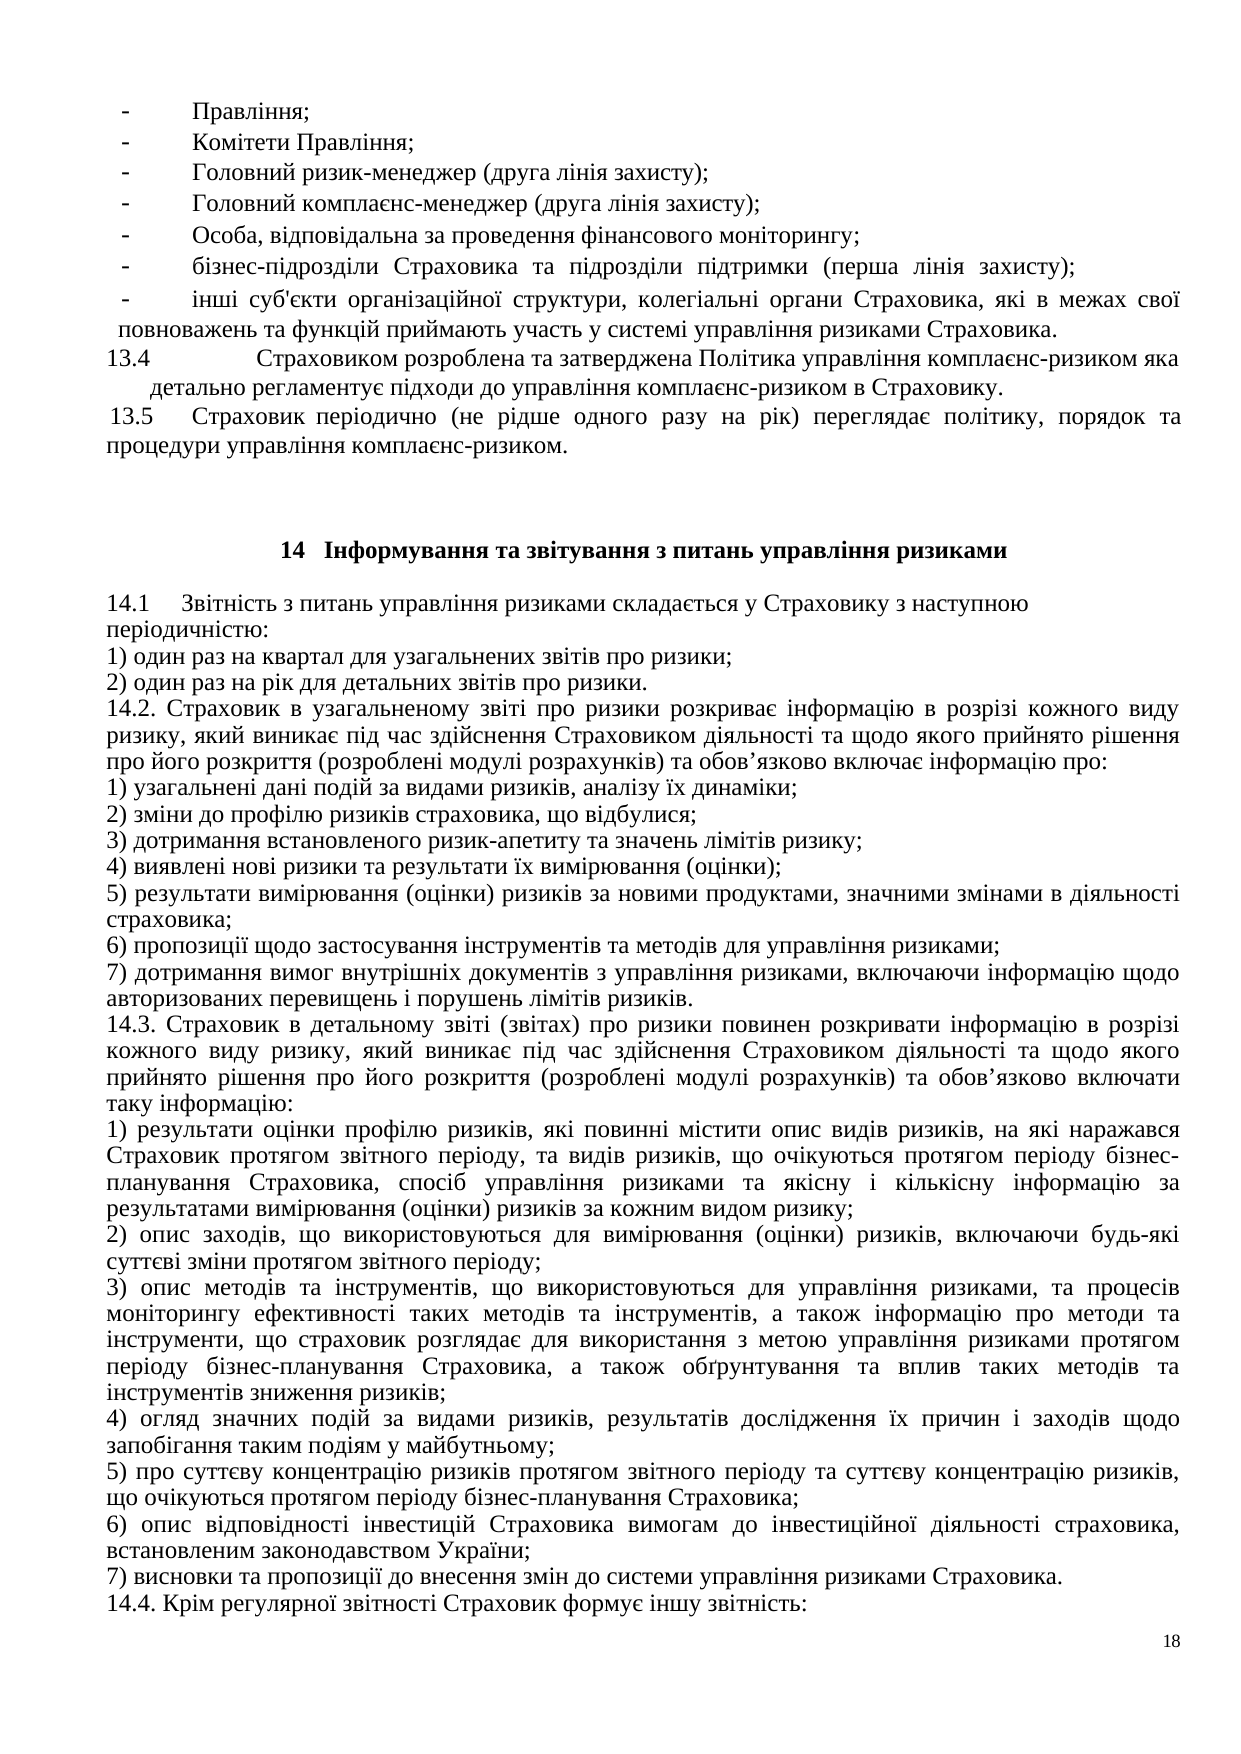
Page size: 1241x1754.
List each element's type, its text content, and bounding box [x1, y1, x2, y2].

text 2) один раз на рік для детальних звітів про ризики. [106, 670, 1181, 696]
list Головний комплаєнс-менеджер (друга лінія захисту); [118, 188, 1192, 219]
list Головний ризик-менеджер (друга лінія захисту); [118, 157, 1192, 188]
list Страховиком розроблена та затверджена Політика управління комплаєнс-ризиком яка детально регламентує підходи до управління комплаєнс-ризиком в Страховику. [106, 343, 1181, 401]
list бізнес-підрозділи Страховика та підрозділи підтримки (перша лінія захисту); [118, 251, 1181, 282]
text 14.3. Страховик в детальному звіті (звітах) про ризики повинен розкривати інформацію в розрізі кожного виду ризику, який виникає під час здійснення Страховиком діяльності та щодо якого прийнято рішення про його розкриття (розроблені модулі розрахунків) та обов’язково включати таку інформацію: [106, 1012, 1181, 1117]
text 1) результати оцінки профілю ризиків, які повинні містити опис видів ризиків, на які наражався Страховик протягом звітного періоду, та видів ризиків, що очікуються протягом періоду бізнес-планування Страховика, спосіб управління ризиками та якісну і кількісну інформацію за результатами вимірювання (оцінки) ризиків за кожним видом ризику; [106, 1117, 1181, 1222]
text 2) зміни до профілю ризиків страховика, що відбулися; [106, 801, 1181, 827]
list Правління; [118, 96, 1192, 127]
text 7) дотримання вимог внутрішніх документів з управління ризиками, включаючи інформацію щодо авторизованих перевищень і порушень лімітів ризиків. [106, 959, 1181, 1012]
list Особа, відповідальна за проведення фінансового моніторингу; [118, 220, 1181, 251]
text 1) узагальнені дані подій за видами ризиків, аналізу їх динаміки; [106, 775, 1181, 801]
text 1) один раз на квартал для узагальнених звітів про ризики; [106, 643, 1181, 669]
text 3) дотримання встановленого ризик-апетиту та значень лімітів ризику; [106, 828, 1181, 854]
list Інформування та звітування з питань управління ризиками [106, 538, 1181, 564]
list Звітність з питань управління ризиками складається у Страховику з наступною періодичністю: [106, 591, 1181, 643]
list Комітети Правління; [118, 127, 1192, 157]
text 5) результати вимірювання (оцінки) ризиків за новими продуктами, значними змінами в діяльності страховика; [106, 880, 1181, 933]
text 6) пропозиції щодо застосування інструментів та методів для управління ризиками; [106, 933, 1181, 959]
text 6) опис відповідності інвестицій Страховика вимогам до інвестиційної діяльності страховика, встановленим законодавством України; [106, 1511, 1181, 1564]
list інші суб'єкти організаційної структури, колегіальні органи Страховика, які в межах свої повноважень та функцій приймають участь у системі управління ризиками Страховика. [118, 284, 1181, 343]
text 7) висновки та пропозиції до внесення змін до системи управління ризиками Страховика. [106, 1564, 1181, 1590]
text 4) огляд значних подій за видами ризиків, результатів дослідження їх причин і заходів щодо запобігання таким подіям у майбутньому; [106, 1406, 1181, 1458]
text 14.2. Страховик в узагальненому звіті про ризики розкриває інформацію в розрізі кожного виду ризику, який виникає під час здійснення Страховиком діяльності та щодо якого прийнято рішення про його розкриття (розроблені модулі розрахунків) та обов’язково включає інформацію про: [106, 696, 1181, 775]
text 5) про суттєву концентрацію ризиків протягом звітного періоду та суттєву концентрацію ризиків, що очікуються протягом періоду бізнес-планування Страховика; [106, 1459, 1181, 1511]
text 14.4. Крім регулярної звітності Страховик формує іншу звітність: [106, 1590, 1181, 1616]
text 3) опис методів та інструментів, що використовуються для управління ризиками, та процесів моніторингу ефективності таких методів та інструментів, а також інформацію про методи та інструменти, що страховик розглядає для використання з метою управління ризиками протягом періоду бізнес-планування Страховика, а також обґрунтування та вплив таких методів та інструментів зниження ризиків; [106, 1275, 1181, 1406]
list Страховик періодично (не рідше одного разу на рік) переглядає політику, порядок та процедури управління комплаєнс-ризиком. [106, 401, 1181, 459]
text 4) виявлені нові ризики та результати їх вимірювання (оцінки); [106, 854, 1181, 880]
text 2) опис заходів, що використовуються для вимірювання (оцінки) ризиків, включаючи будь-які суттєві зміни протягом звітного періоду; [106, 1222, 1181, 1274]
